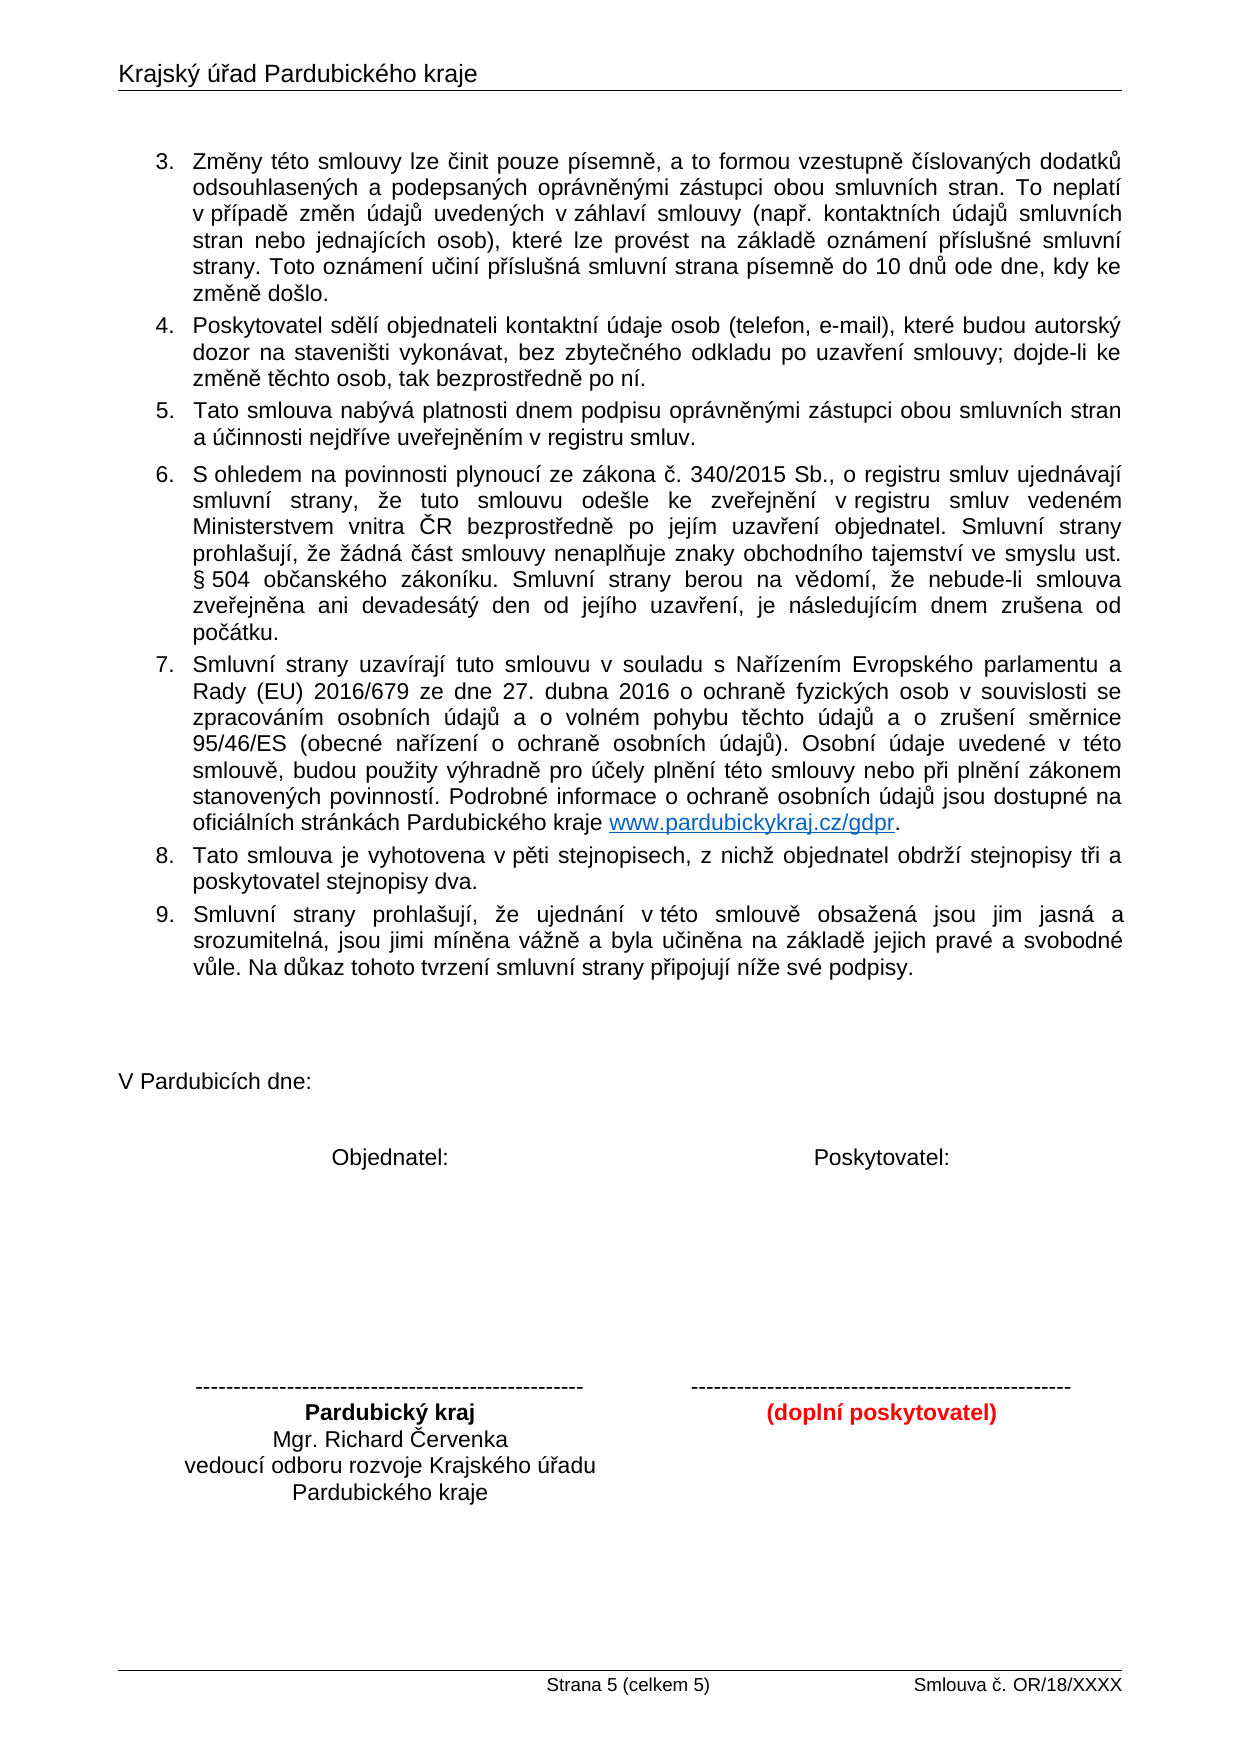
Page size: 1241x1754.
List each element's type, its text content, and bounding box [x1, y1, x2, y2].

table_header Objednatel: --------------------------------------------------- [144, 1133, 636, 1399]
text V Pardubicích dne: [118, 1068, 1122, 1094]
table_cell (doplní poskytovatel) [636, 1399, 1127, 1505]
list Smluvní strany prohlašují, že ujednání v této smlouvě obsažená jsou jim jasná a srozumitelná, jsou jimi míněna vážně a byla učiněna na základě jejich pravé a svobodné vůle. Na důkaz tohoto tvrzení smluvní strany připojují níže své podpisy. [156, 901, 1124, 980]
list Tato smlouva nabývá platnosti dnem podpisu oprávněnými zástupci obou smluvních stran a účinnosti nejdříve uveřejněním v registru smluv. [156, 397, 1122, 450]
table_cell Pardubický kraj Mgr. Richard Červenka vedoucí odboru rozvoje Krajského úřadu Pardubického kraje [144, 1399, 636, 1505]
list Smluvní strany uzavírají tuto smlouvu v souladu s Nařízením Evropského parlamentu a Rady (EU) 2016/679 ze dne 27. dubna 2016 o ochraně fyzických osob v souvislosti se zpracováním osobních údajů a o volném pohybu těchto údajů a o zrušení směrnice 95/46/ES (obecné nařízení o ochraně osobních údajů). Osobní údaje uvedené v této smlouvě, budou použity výhradně pro účely plnění této smlouvy nebo při plnění zákonem stanovených povinností. Podrobné informace o ochraně osobních údajů jsou dostupné na oficiálních stránkách Pardubického kraje www.pardubickykraj.cz/gdpr. [155, 651, 1122, 836]
table_header Poskytovatel: -------------------------------------------------- [636, 1133, 1127, 1399]
list S ohledem na povinnosti plynoucí ze zákona č. 340/2015 Sb., o registru smluv ujednávají smluvní strany, že tuto smlouvu odešle ke zveřejnění v registru smluv vedeném Ministerstvem vnitra ČR bezprostředně po jejím uzavření objednatel. Smluvní strany prohlašují, že žádná část smlouvy nenaplňuje znaky obchodního tajemství ve smyslu ust. § 504 občanského zákoníku. Smluvní strany berou na vědomí, že nebude-li smlouva zveřejněna ani devadesátý den od jejího uzavření, je následujícím dnem zrušena od počátku. [155, 461, 1122, 645]
list Změny této smlouvy lze činit pouze písemně, a to formou vzestupně číslovaných dodatků odsouhlasených a podepsaných oprávněnými zástupci obou smluvních stran. To neplatí v případě změn údajů uvedených v záhlaví smlouvy (např. kontaktních údajů smluvních stran nebo jednajících osob), které lze provést na základě oznámení příslušné smluvní strany. Toto oznámení učiní příslušná smluvní strana písemně do 10 dnů ode dne, kdy ke změně došlo. [155, 148, 1122, 306]
list Poskytovatel sdělí objednateli kontaktní údaje osob (telefon, e-mail), které budou autorský dozor na staveništi vykonávat, bez zbytečného odkladu po uzavření smlouvy; dojde-li ke změně těchto osob, tak bezprostředně po ní. [155, 312, 1122, 391]
list Tato smlouva je vyhotovena v pěti stejnopisech, z nichž objednatel obdrží stejnopisy tři a poskytovatel stejnopisy dva. [155, 842, 1122, 895]
